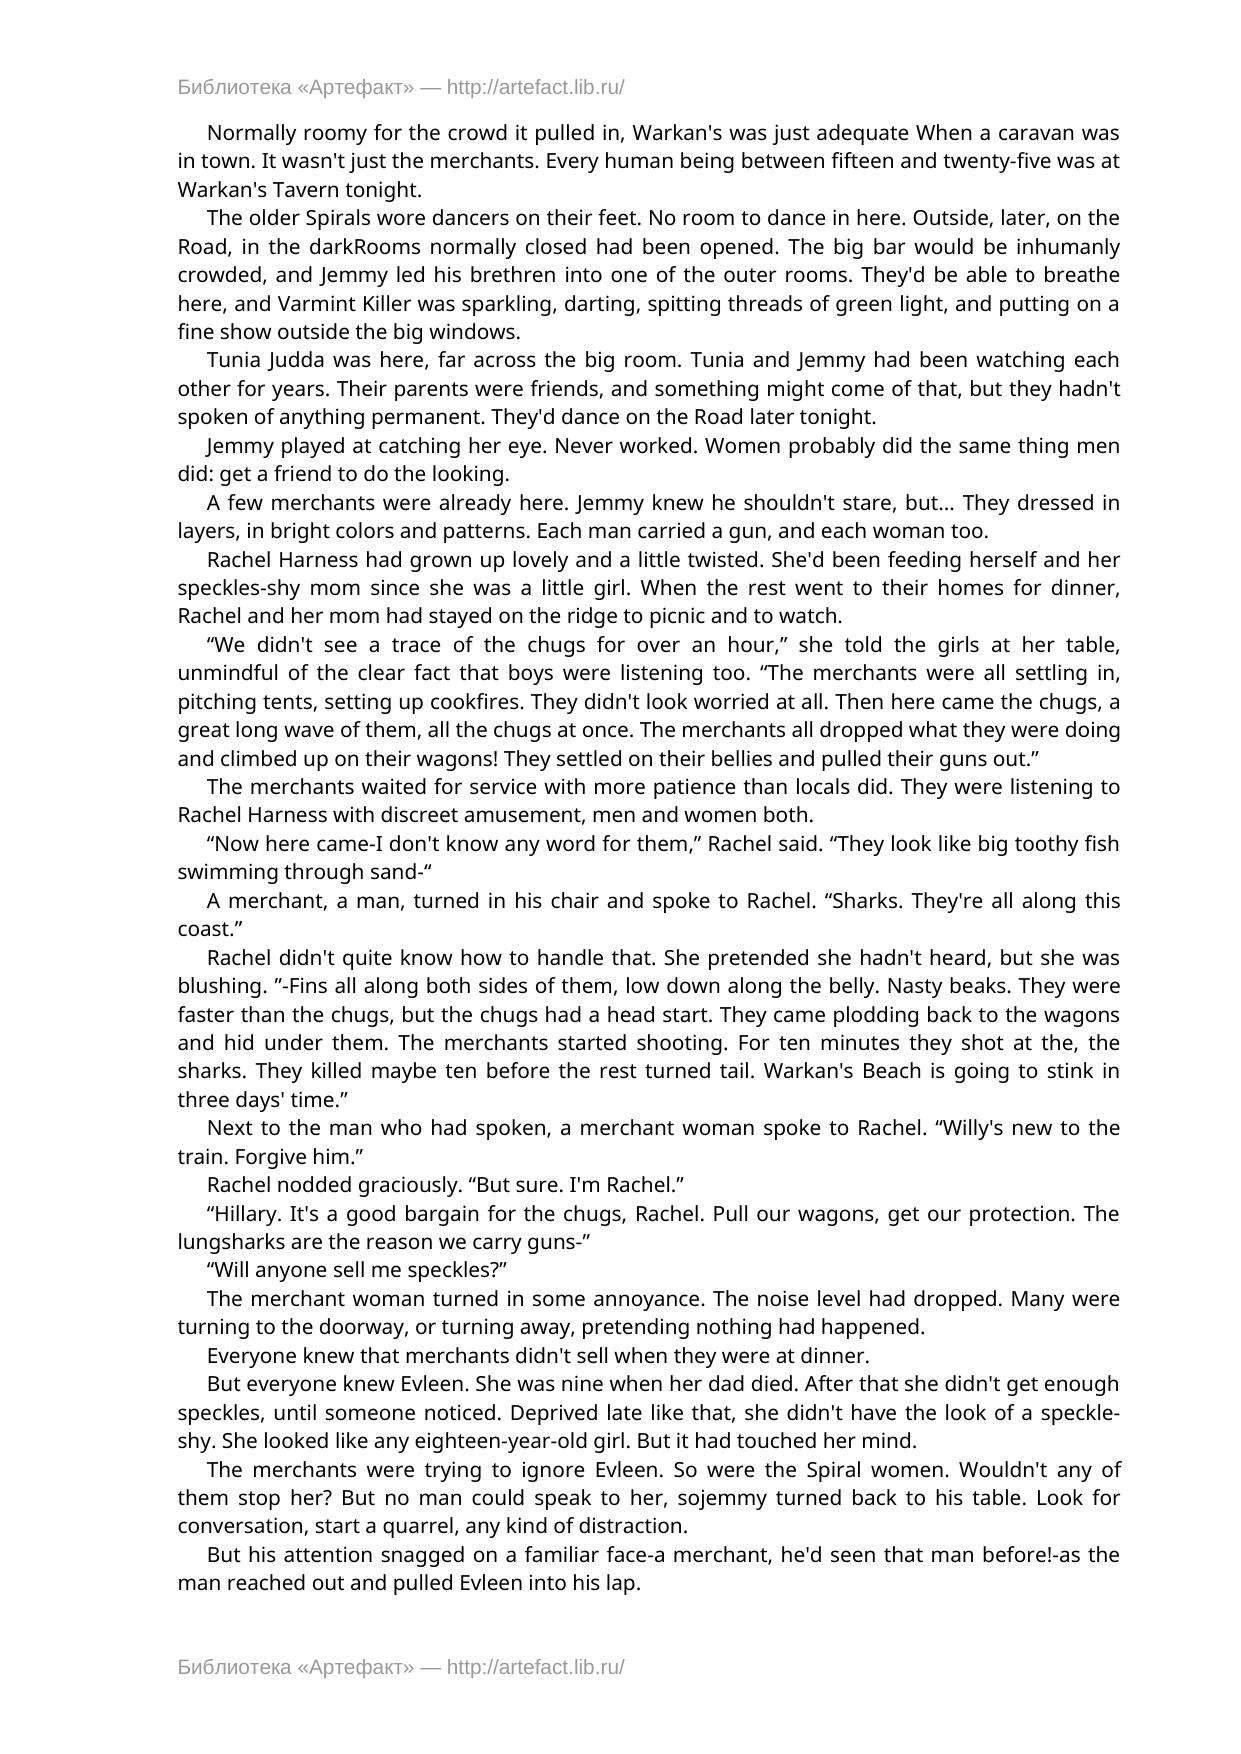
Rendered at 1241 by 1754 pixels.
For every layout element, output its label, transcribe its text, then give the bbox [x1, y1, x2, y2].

text Rachel Harness had grown up lovely and a little twisted. She'd been feeding herself and her speckles-shy mom since she was a little girl. When the rest went to their homes for dinner, Rachel and her mom had stayed on the ridge to picnic and to watch. [177, 545, 1122, 630]
text But everyone knew Evleen. She was nine when her dad died. After that she didn't get enough speckles, until someone noticed. Deprived late like that, she didn't have the look of a speckle-shy. She looked like any eighteen-year-old girl. But it had touched her mind. [177, 1369, 1122, 1455]
text “We didn't see a trace of the chugs for over an hour,” she told the girls at her table, unmindful of the clear fact that boys were listening too. “The merchants were all settling in, pitching tents, setting up cookfires. They didn't look worried at all. Then here came the chugs, a great long wave of them, all the chugs at once. The merchants all dropped what they were doing and climbed up on their wagons! They settled on their bellies and pulled their guns out.” [177, 630, 1122, 772]
text Next to the man who had spoken, a merchant woman spoke to Rachel. “Willy's new to the train. Forgive him.” [177, 1113, 1122, 1170]
text The merchants waited for service with more patience than locals did. They were listening to Rachel Harness with discreet amusement, men and women both. [177, 772, 1122, 829]
text The merchants were trying to ignore Evleen. So were the Spiral women. Wouldn't any of them stop her? But no man could speak to her, sojemmy turned back to his table. Look for conversation, start a quarrel, any kind of distraction. [177, 1455, 1122, 1540]
text “Now here came-I don't know any word for them,” Rachel said. “They look like big toothy fish swimming through sand-“ [177, 829, 1122, 886]
text Rachel nodded graciously. “But sure. I'm Rachel.” [177, 1170, 1122, 1199]
text Jemmy played at catching her eye. Never worked. Women probably did the same thing men did: get a friend to do the looking. [177, 431, 1122, 488]
text But his attention snagged on a familiar face-a merchant, he'd seen that man before!-as the man reached out and pulled Evleen into his lap. [177, 1540, 1122, 1597]
text “Will anyone sell me speckles?” [177, 1256, 1122, 1284]
text Tunia Judda was here, far across the big room. Tunia and Jemmy had been watching each other for years. Their parents were friends, and something might come of that, but they hadn't spoken of anything permanent. They'd dance on the Road later tonight. [177, 346, 1122, 431]
text A merchant, a man, turned in his chair and spoke to Rachel. “Sharks. They're all along this coast.” [177, 886, 1122, 943]
text The older Spirals wore dancers on their feet. No room to dance in here. Outside, later, on the Road, in the darkRooms normally closed had been opened. The big bar would be inhumanly crowded, and Jemmy led his brethren into one of the outer rooms. They'd be able to breathe here, and Varmint Killer was sparkling, darting, spitting threads of green light, and putting on a fine show outside the big windows. [177, 203, 1122, 346]
text Rachel didn't quite know how to handle that. She pretended she hadn't heard, but she was blushing. ”-Fins all along both sides of them, low down along the belly. Nasty beaks. They were faster than the chugs, but the chugs had a head start. They came plodding back to the wagons and hid under them. The merchants started shooting. For ten minutes they shot at the, the sharks. They killed maybe ten before the rest turned tail. Warkan's Beach is going to stink in three days' time.” [177, 943, 1122, 1113]
text Everyone knew that merchants didn't sell when they were at dinner. [177, 1341, 1122, 1369]
text The merchant woman turned in some annoyance. The noise level had dropped. Many were turning to the doorway, or turning away, pretending nothing had happened. [177, 1284, 1122, 1341]
text “Hillary. It's a good bargain for the chugs, Rachel. Pull our wagons, get our protection. The lungsharks are the reason we carry guns-” [177, 1199, 1122, 1256]
text A few merchants were already here. Jemmy knew he shouldn't stare, but... They dressed in layers, in bright colors and patterns. Each man carried a gun, and each woman too. [177, 488, 1122, 545]
text Normally roomy for the crowd it pulled in, Warkan's was just adequate When a caravan was in town. It wasn't just the merchants. Every human being between fifteen and twenty-five was at Warkan's Tavern tonight. [177, 118, 1122, 203]
